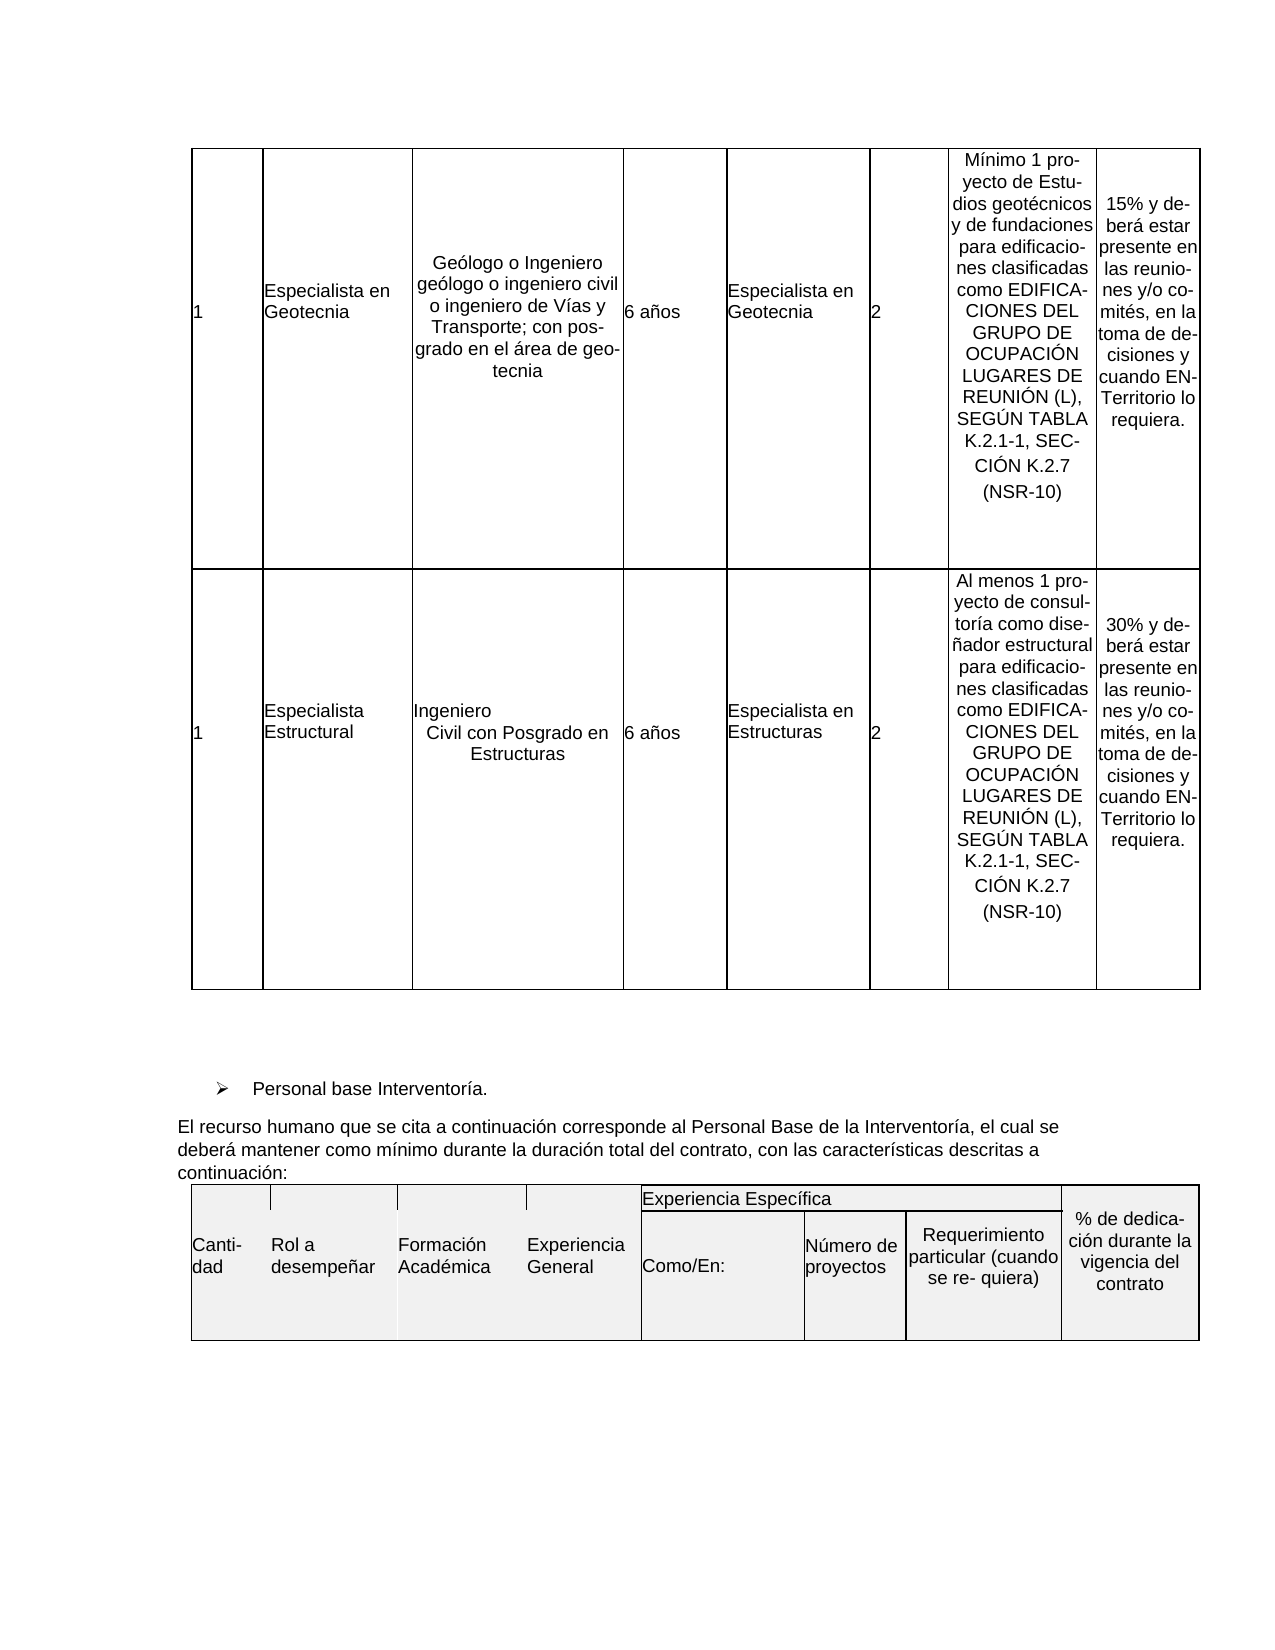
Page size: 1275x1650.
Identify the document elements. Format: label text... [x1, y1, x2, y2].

table_header [527, 1185, 641, 1210]
table_cell Al menos 1 pro- yecto de consul- toría como dise- ñador estructural para edificacio- nes clasificadas como EDIFICA- CIONES DEL GRUPO DE OCUPACIÓN LUGARES DE REUNIÓN (L), SEGÚN TABLA K.2.1-1, SEC- CIÓN K.2.7 (NSR-10) [949, 570, 1096, 989]
table_header % de dedica- ción durante la vigencia del contrato [1062, 1186, 1198, 1340]
text El recurso humano que se cita a continuación corresponde al Personal Base de la Interventoría, el cual se deberá mantener como mínimo durante la duración total del contrato, con las características descritas a continuación: [177, 1116, 1097, 1183]
table_cell Formación Académica [398, 1210, 526, 1340]
table_cell Requerimiento particular (cuando se re- quiera) [907, 1212, 1061, 1340]
table_cell Geólogo o Ingeniero geólogo o ingeniero civil o ingeniero de Vías y Transporte; con pos- grado en el área de geo- tecnia [413, 149, 623, 568]
table_header Experiencia Específica [642, 1186, 1061, 1210]
table_cell 30% y de- berá estar presente en las reunio- nes y/o co- mités, en la toma de de- cisiones y cuando EN- Territorio lo requiera. [1097, 570, 1199, 989]
table_cell 6 años [624, 570, 726, 989]
table_cell Especialista en Geotecnia [728, 149, 869, 568]
table_cell Número de proyectos [805, 1212, 905, 1340]
list Personal base Interventoría. [215, 1078, 1097, 1099]
table_cell Especialista en Geotecnia [264, 149, 412, 568]
table_header [271, 1185, 397, 1210]
table_cell Rol a desempeñar [270, 1210, 397, 1340]
table_cell 2 [871, 570, 948, 989]
table_cell Experiencia General [526, 1210, 641, 1340]
table_header [192, 1185, 270, 1210]
table_header [398, 1185, 526, 1210]
table_cell Ingeniero Civil con Posgrado en Estructuras [413, 570, 623, 989]
table_cell 6 años [624, 149, 726, 568]
table_cell 1 [193, 570, 262, 989]
table_cell 2 [871, 149, 948, 568]
table_cell Especialista en Estructuras [728, 570, 869, 989]
table_cell Canti- dad [192, 1210, 270, 1340]
table_cell Especialista Estructural [264, 570, 412, 989]
table_cell 15% y de- berá estar presente en las reunio- nes y/o co- mités, en la toma de de- cisiones y cuando EN- Territorio lo requiera. [1097, 149, 1199, 568]
table_cell 1 [193, 149, 262, 568]
table_cell Como/En: [642, 1212, 804, 1340]
table_cell Mínimo 1 pro- yecto de Estu- dios geotécnicos y de fundaciones para edificacio- nes clasificadas como EDIFICA- CIONES DEL GRUPO DE OCUPACIÓN LUGARES DE REUNIÓN (L), SEGÚN TABLA K.2.1-1, SEC- CIÓN K.2.7 (NSR-10) [949, 149, 1096, 568]
